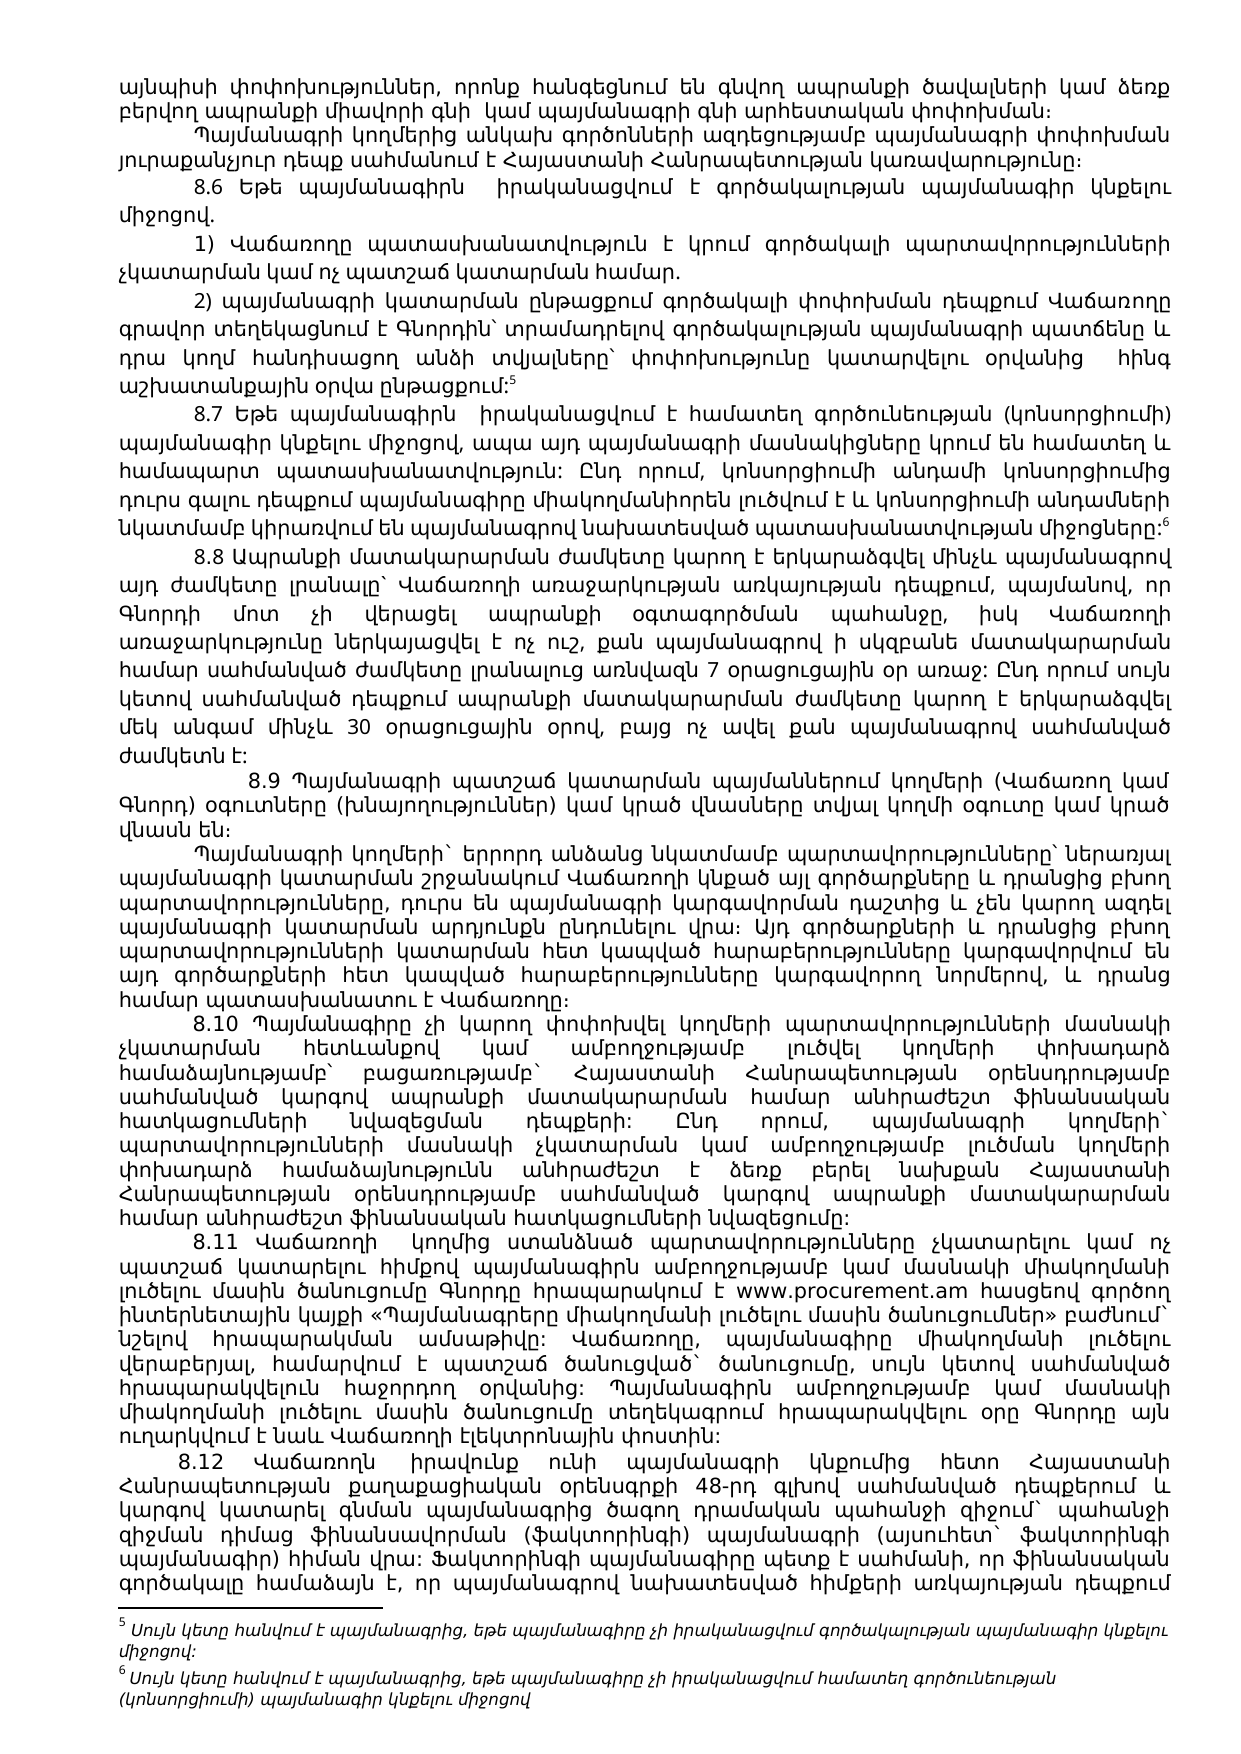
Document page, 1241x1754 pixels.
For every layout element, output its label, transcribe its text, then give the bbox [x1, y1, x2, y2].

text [118, 75, 1171, 123]
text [118, 1449, 1171, 1596]
text 8.9 Պայմանագրի պատշաճ կատարման պայմաններում կողմերի (Վաճառող կամ Գնորդ) օգուտները (խնայողություններ) կամ կրած վնասները տվյալ կողմի օգուտը կամ կրած վնասն են։ [118, 769, 1171, 842]
text 8.8 Ապրանքի մատակարարման ժամկետը կարող է երկարաձգվել մինչև պայմանագրով այդ ժամկետը լրանալը` Վաճառողի առաջարկության առկայության դեպքում, պայմանով, որ Գնորդի մոտ չի վերացել ապրանքի օգտագործման պահանջը, իսկ Վաճառողի առաջարկությունը ներկայացվել է ոչ ուշ, քան պայմանագրով ի սկզբանե մատակարարման համար սահմանված ժամկետը լրանալուց առնվազն 7 օրացուցային օր առաջ: Ընդ որում սույն կետով սահմանված դեպքում ապրանքի մատակարարման ժամկետը կարող է երկարաձգվել մեկ անգամ մինչև 30 օրացուցային օրով, բայց ոչ ավել քան պայմանագրով սահմանված ժամկետն է: [118, 542, 1171, 769]
text 1) Վաճառողը պատասխանատվություն է կրում գործակալի պարտավորությունների չկատարման կամ ոչ պատշաճ կատարման համար. [118, 229, 1171, 286]
text 8.11 Վաճառողի կողմից ստանձնած պարտավորությունները չկատարելու կամ ոչ պատշաճ կատարելու հիմքով պայմանագիրն ամբողջությամբ կամ մասնակի միակողմանի լուծելու մասին ծանուցումը Գնորդը հրապարակում է www.procurement.am հասցեով գործող ինտերնետային կայքի «Պայմանագրերը միակողմանի լուծելու մասին ծանուցումներ» բաժնում` նշելով հրապարակման ամսաթիվը: Վաճառողը, պայմանագիրը միակողմանի լուծելու վերաբերյալ, համարվում է պատշաճ ծանուցված` ծանուցումը, սույն կետով սահմանված հրապարակվելուն հաջորդող օրվանից: Պայմանագիրն ամբողջությամբ կամ մասնակի միակողմանի լուծելու մասին ծանուցումը տեղեկագրում հրապարակվելու օրը Գնորդը այն ուղարկվում է նաև Վաճառողի էլեկտրոնային փոստին: [118, 1230, 1171, 1449]
text Պայմանագրի կողմերի` երրորդ անձանց նկատմամբ պարտավորությունները՝ ներառյալ պայմանագրի կատարման շրջանակում Վաճառողի կնքած այլ գործարքները և դրանցից բխող պարտավորությունները, դուրս են պայմանագրի կարգավորման դաշտից և չեն կարող ազդել պայմանագրի կատարման արդյունքն ընդունելու վրա։ Այդ գործարքների և դրանցից բխող պարտավորությունների կատարման հետ կապված հարաբերությունները կարգավորվում են այդ գործարքների հետ կապված հարաբերությունները կարգավորող նորմերով, և դրանց համար պատասխանատու է Վաճառողը։ [118, 842, 1171, 1012]
text 8.7 Եթե պայմանագիրն իրականացվում է համատեղ գործունեության (կոնսորցիումի) պայմանագիր կնքելու միջոցով, ապա այդ պայմանագրի մասնակիցները կրում են համատեղ և համապարտ պատասխանատվություն: Ընդ որում, կոնսորցիումի անդամի կոնսորցիումից դուրս գալու դեպքում պայմանագիրը միակողմանիորեն լուծվում է և կոնսորցիումի անդամների նկատմամբ կիրառվում են պայմանագրով նախատեսված պատասխանատվության միջոցները: [118, 399, 1171, 542]
text 8.6 Եթե պայմանագիրն իրականացվում է գործակալության պայմանագիր կնքելու միջոցով. [118, 172, 1171, 229]
text Պայմանագրի կողմերից անկախ գործոնների ազդեցությամբ պայմանագրի փոփոխման յուրաքանչյուր դեպք սահմանում է Հայաստանի Հանրապետության կառավարությունը։ [118, 123, 1171, 172]
text 8.10 Պայմանագիրը չի կարող փոփոխվել կողմերի պարտավորությունների մասնակի չկատարման հետևանքով կամ ամբողջությամբ լուծվել կողմերի փոխադարձ համաձայնությամբ՝ բացառությամբ` Հայաստանի Հանրապետության օրենսդրությամբ սահմանված կարգով ապրանքի մատակարարման համար անհրաժեշտ ֆինանսական հատկացումների նվազեցման դեպքերի: Ընդ որում, պայմանագրի կողմերի` պարտավորությունների մասնակի չկատարման կամ ամբողջությամբ լուծման կողմերի փոխադարձ համաձայնությունն անհրաժեշտ է ձեռք բերել նախքան Հայաստանի Հանրապետության օրենսդրությամբ սահմանված կարգով ապրանքի մատակարարման համար անհրաժեշտ ֆինանսական հատկացումների նվազեցումը: [118, 1012, 1171, 1230]
text 2) պայմանագրի կատարման ընթացքում գործակալի փոփոխման դեպքում Վաճառողը գրավոր տեղեկացնում է Գնորդին՝ տրամադրելով գործակալության պայմանագրի պատճենը և դրա կողմ հանդիսացող անձի տվյալները՝ փոփոխությունը կատարվելու օրվանից հինգ աշխատանքային օրվա ընթացքում: [118, 286, 1171, 399]
